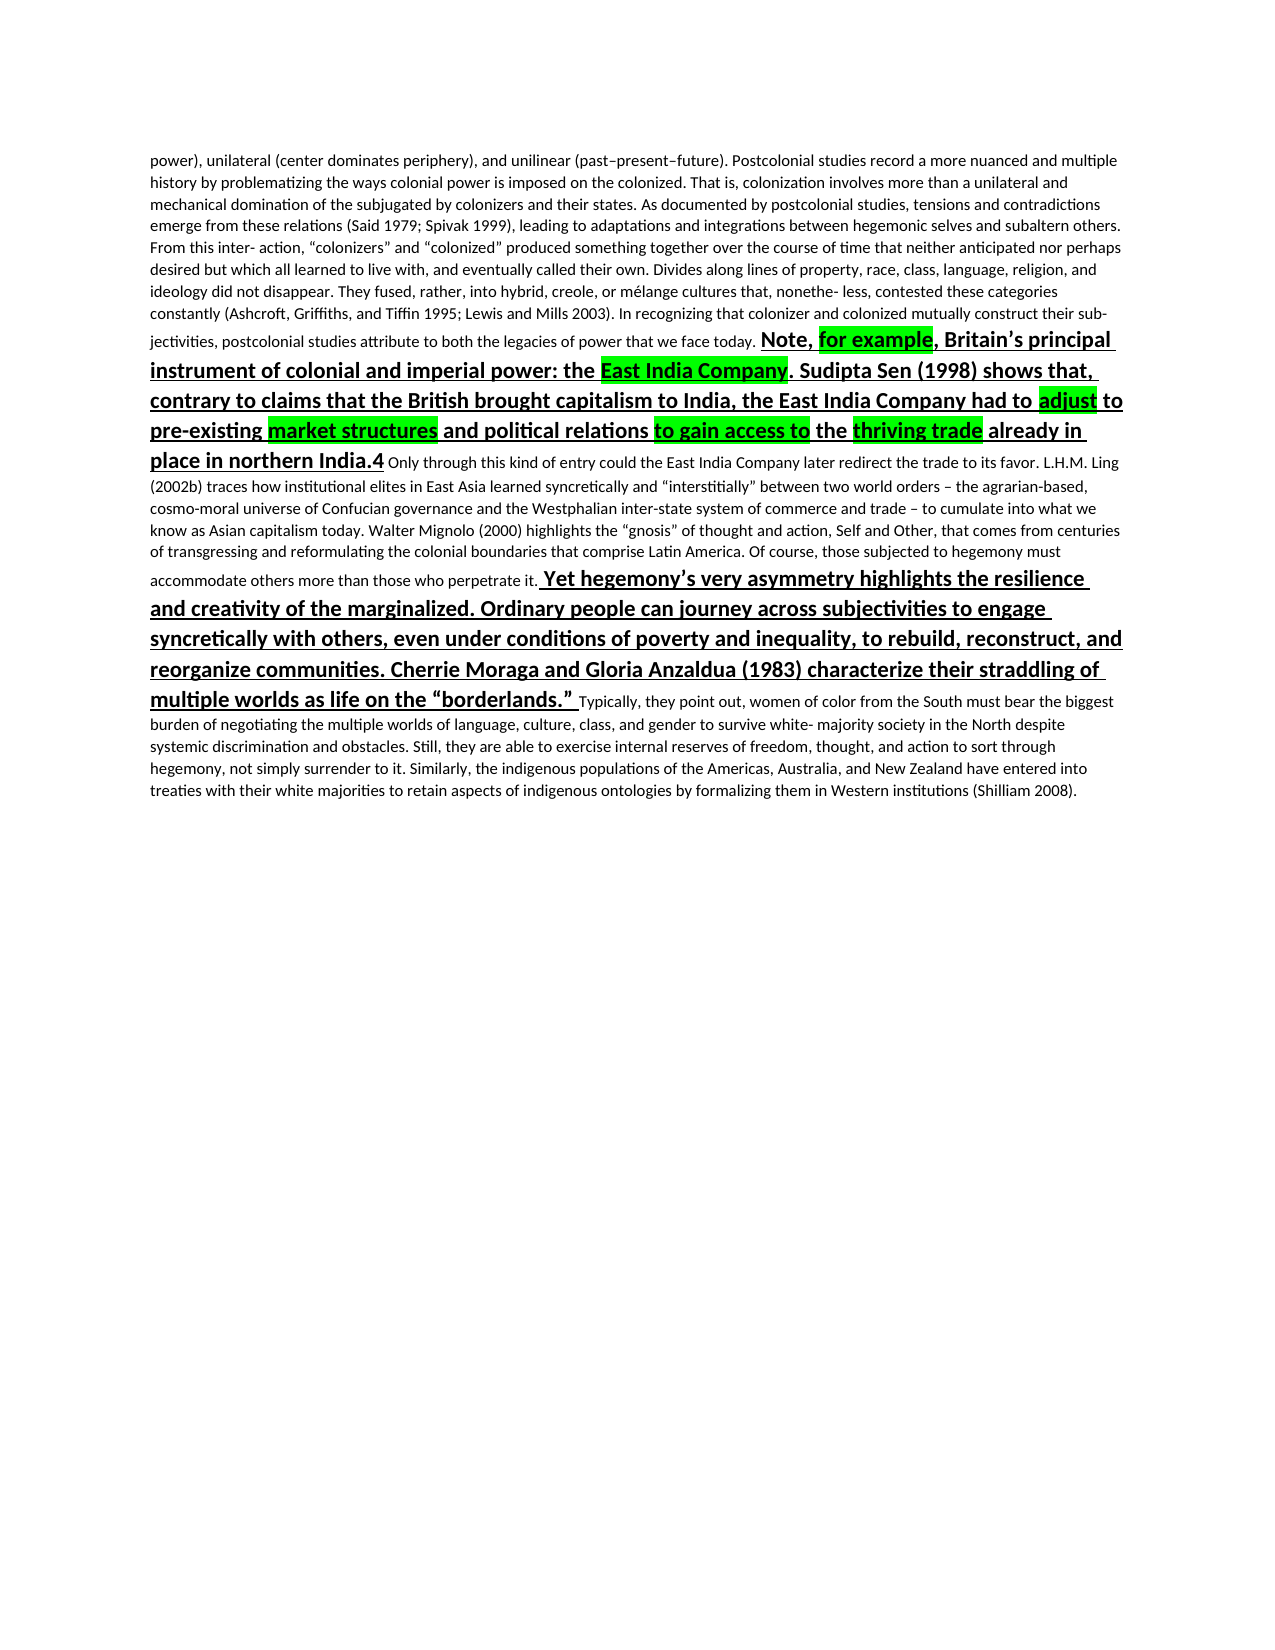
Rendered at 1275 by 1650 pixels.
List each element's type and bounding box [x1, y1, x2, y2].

text [150, 150, 1125, 801]
